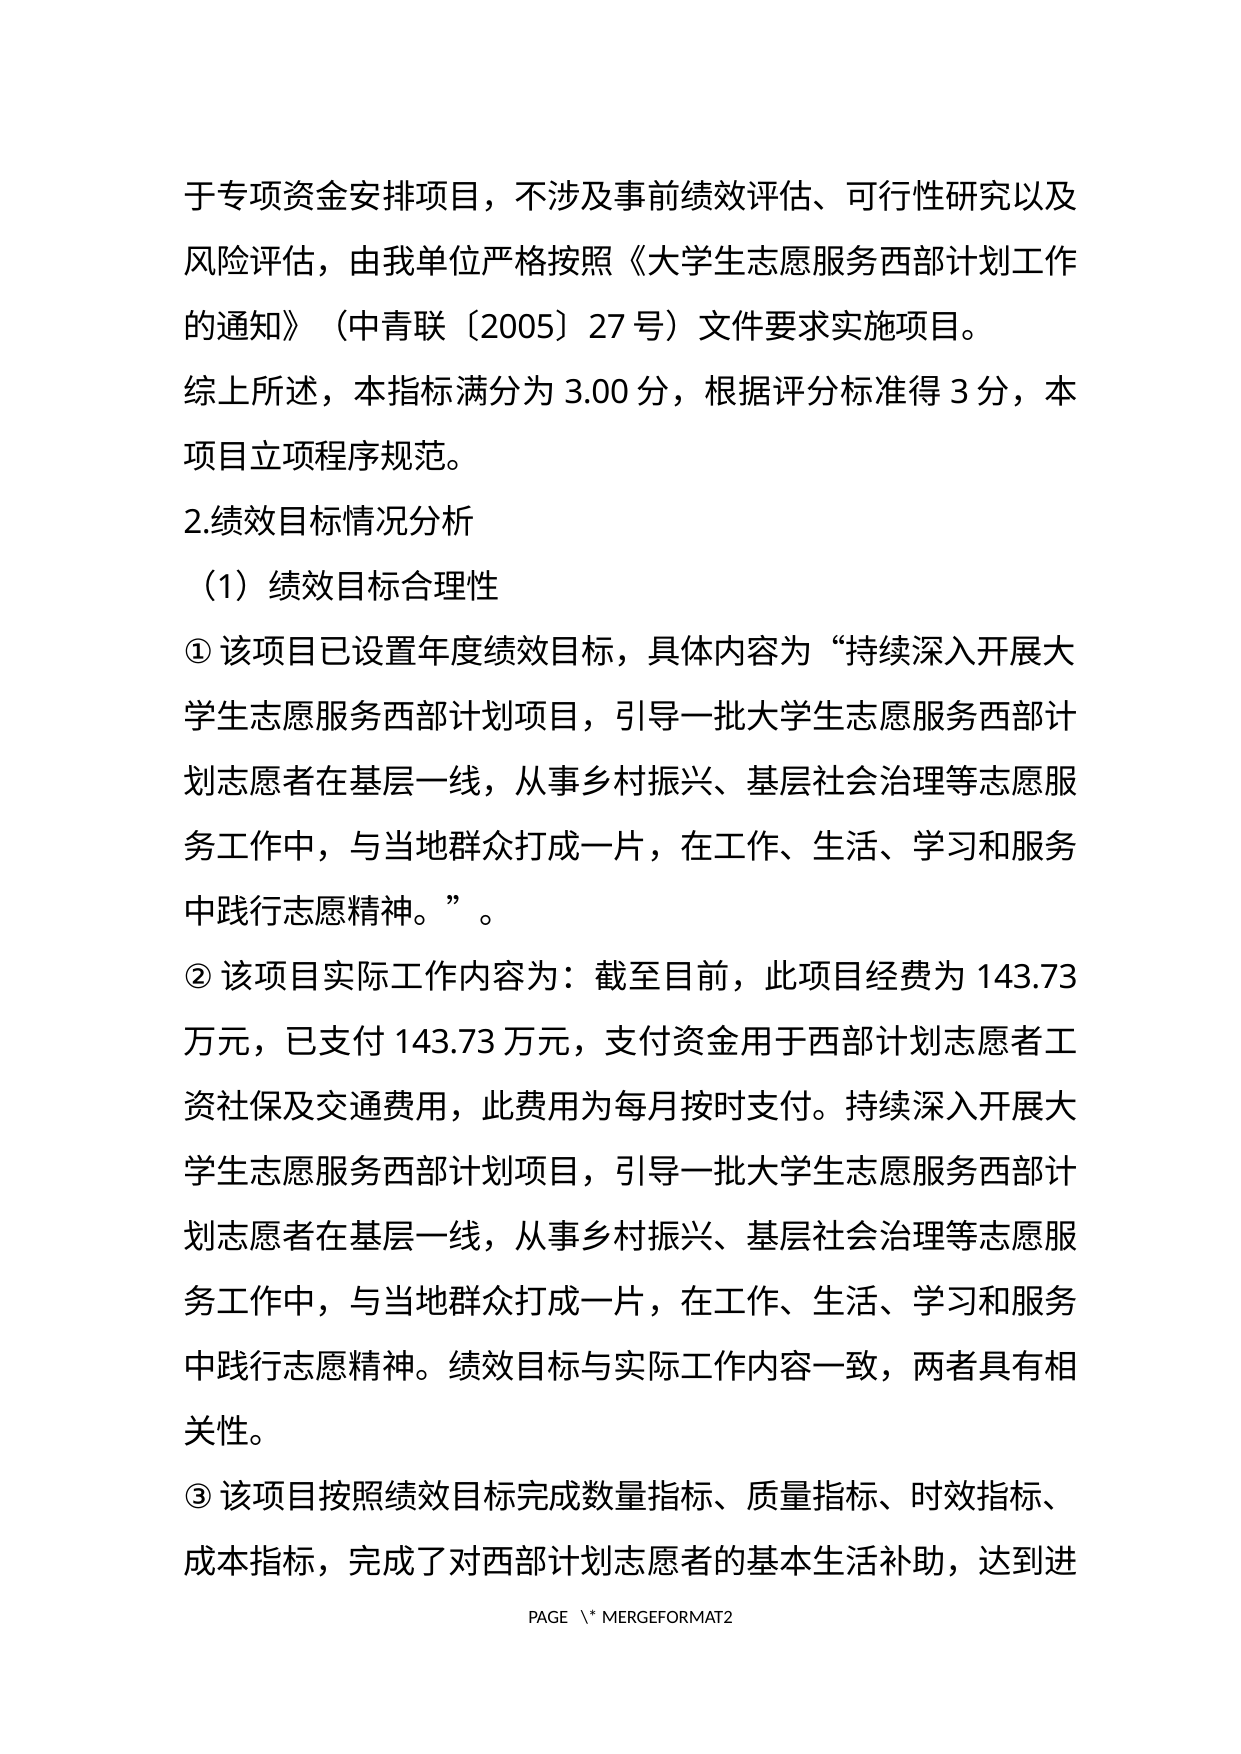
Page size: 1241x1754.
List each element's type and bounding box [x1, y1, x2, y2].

text [183, 162, 1078, 1592]
